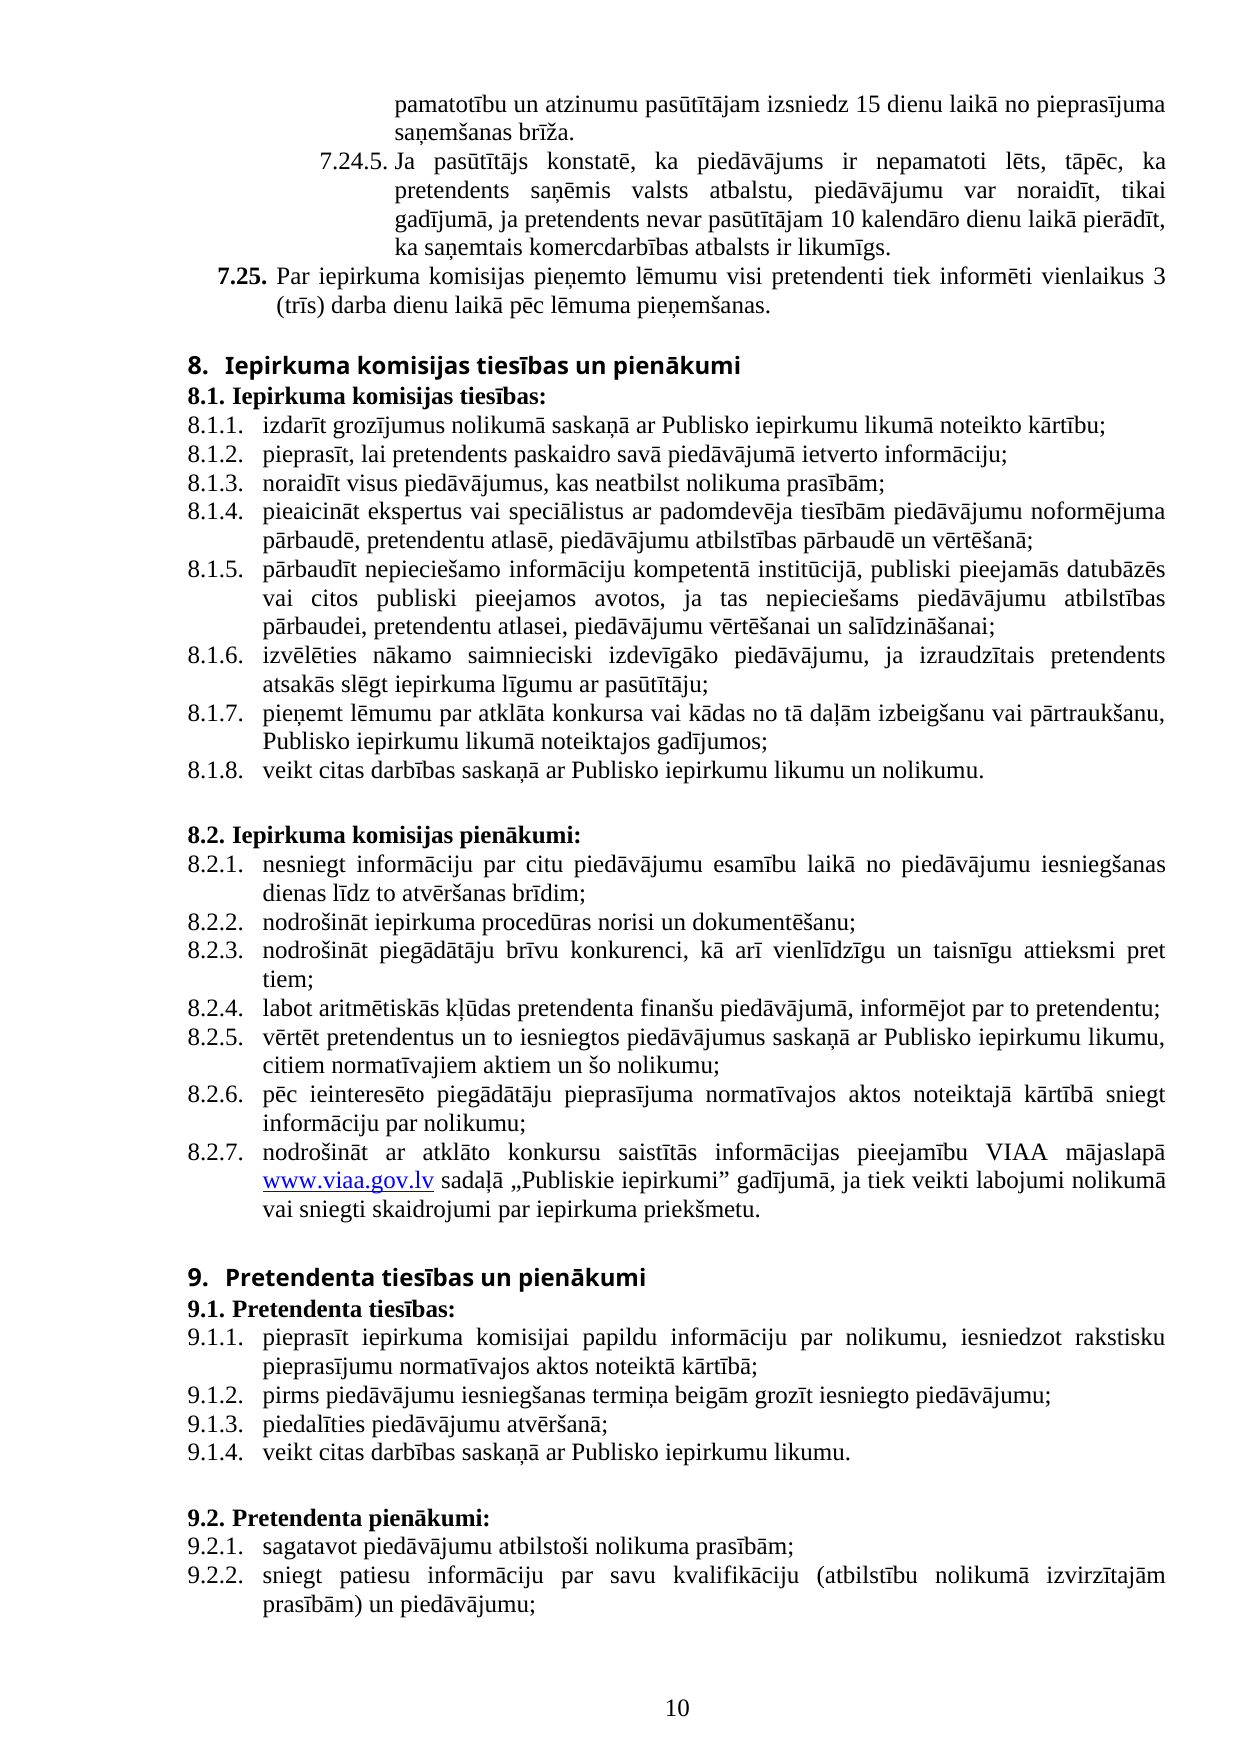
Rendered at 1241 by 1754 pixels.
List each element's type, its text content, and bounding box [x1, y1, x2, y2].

list labot aritmētiskās kļūdas pretendenta finanšu piedāvājumā, informējot par to pretendentu; [187, 993, 1167, 1022]
list nodrošināt ar atklāto konkursu saistītās informācijas pieejamību VIAA mājaslapā www.viaa.gov.lv sadaļā „Publiskie iepirkumi” gadījumā, ja tiek veikti labojumi nolikumā vai sniegti skaidrojumi par iepirkuma priekšmetu. [187, 1137, 1167, 1223]
list Par iepirkuma komisijas pieņemto lēmumu visi pretendenti tiek informēti vienlaikus 3 (trīs) darba dienu laikā pēc lēmuma pieņemšanas. [217, 261, 1167, 319]
list pieņemt lēmumu par atklāta konkursa vai kādas no tā daļām izbeigšanu vai pārtraukšanu, Publisko iepirkumu likumā noteiktajos gadījumos; [187, 698, 1167, 755]
list Pretendenta tiesības: [187, 1294, 1167, 1322]
list pirms piedāvājumu iesniegšanas termiņa beigām grozīt iesniegto piedāvājumu; [187, 1380, 1167, 1409]
list veikt citas darbības saskaņā ar Publisko iepirkumu likumu. [187, 1437, 1167, 1466]
list Iepirkuma komisijas tiesības un pienākumi [187, 347, 1167, 381]
list izdarīt grozījumus nolikumā saskaņā ar Publisko iepirkumu likumā noteikto kārtību; [187, 410, 1167, 439]
list pieaicināt ekspertus vai speciālistus ar padomdevēja tiesībām piedāvājumu noformējuma pārbaudē, pretendentu atlasē, piedāvājumu atbilstības pārbaudē un vērtēšanā; [187, 496, 1167, 554]
list sniegt patiesu informāciju par savu kvalifikāciju (atbilstību nolikumā izvirzītajām prasībām) un piedāvājumu; [187, 1560, 1167, 1618]
list Ja pasūtītājs konstatē, ka piedāvājums ir nepamatoti lēts, tāpēc, ka pretendents saņēmis valsts atbalstu, piedāvājumu var noraidīt, tikai gadījumā, ja pretendents nevar pasūtītājam 10 kalendāro dienu laikā pierādīt, ka saņemtais komercdarbības atbalsts ir likumīgs. [319, 146, 1167, 261]
list nesniegt informāciju par citu piedāvājumu esamību laikā no piedāvājumu iesniegšanas dienas līdz to atvēršanas brīdim; [187, 849, 1167, 907]
list Iepirkuma komisijas pienākumi: [187, 821, 1167, 849]
list pārbaudīt nepieciešamo informāciju kompetentā institūcijā, publiski pieejamās datubāzēs vai citos publiski pieejamos avotos, ja tas nepieciešams piedāvājumu atbilstības pārbaudei, pretendentu atlasei, piedāvājumu vērtēšanai un salīdzināšanai; [187, 554, 1167, 640]
list izvēlēties nākamo saimnieciski izdevīgāko piedāvājumu, ja izraudzītais pretendents atsakās slēgt iepirkuma līgumu ar pasūtītāju; [187, 640, 1167, 698]
list Pretendenta tiesības un pienākumi [187, 1259, 1167, 1294]
list nodrošināt piegādātāju brīvu konkurenci, kā arī vienlīdzīgu un taisnīgu attieksmi pret tiem; [187, 936, 1167, 993]
list sagatavot piedāvājumu atbilstoši nolikuma prasībām; [187, 1531, 1167, 1560]
list pēc ieinteresēto piegādātāju pieprasījuma normatīvajos aktos noteiktajā kārtībā sniegt informāciju par nolikumu; [187, 1079, 1167, 1137]
list pieprasīt, lai pretendents paskaidro savā piedāvājumā ietverto informāciju; [187, 439, 1167, 468]
list pieprasīt iepirkuma komisijai papildu informāciju par , iesniedzot rakstisku pieprasījumu normatīvajos aktos noteiktā kārtībā; [187, 1322, 1167, 1380]
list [319, 89, 1167, 146]
list vērtēt pretendentus un to iesniegtos piedāvājumus saskaņā ar Publisko iepirkumu likumu, citiem normatīvajiem aktiem un šo nolikumu; [187, 1022, 1167, 1079]
list noraidīt visus piedāvājumus, kas neatbilst nolikuma prasībām; [187, 468, 1167, 496]
list Pretendenta pienākumi: [187, 1503, 1167, 1531]
list piedalīties piedāvājumu atvēršanā; [187, 1409, 1167, 1437]
list veikt citas darbības saskaņā ar Publisko iepirkumu likumu un nolikumu. [187, 755, 1167, 784]
list nodrošināt iepirkuma procedūras norisi un dokumentēšanu; [187, 907, 1167, 936]
list Iepirkuma komisijas tiesības: [187, 381, 1167, 410]
